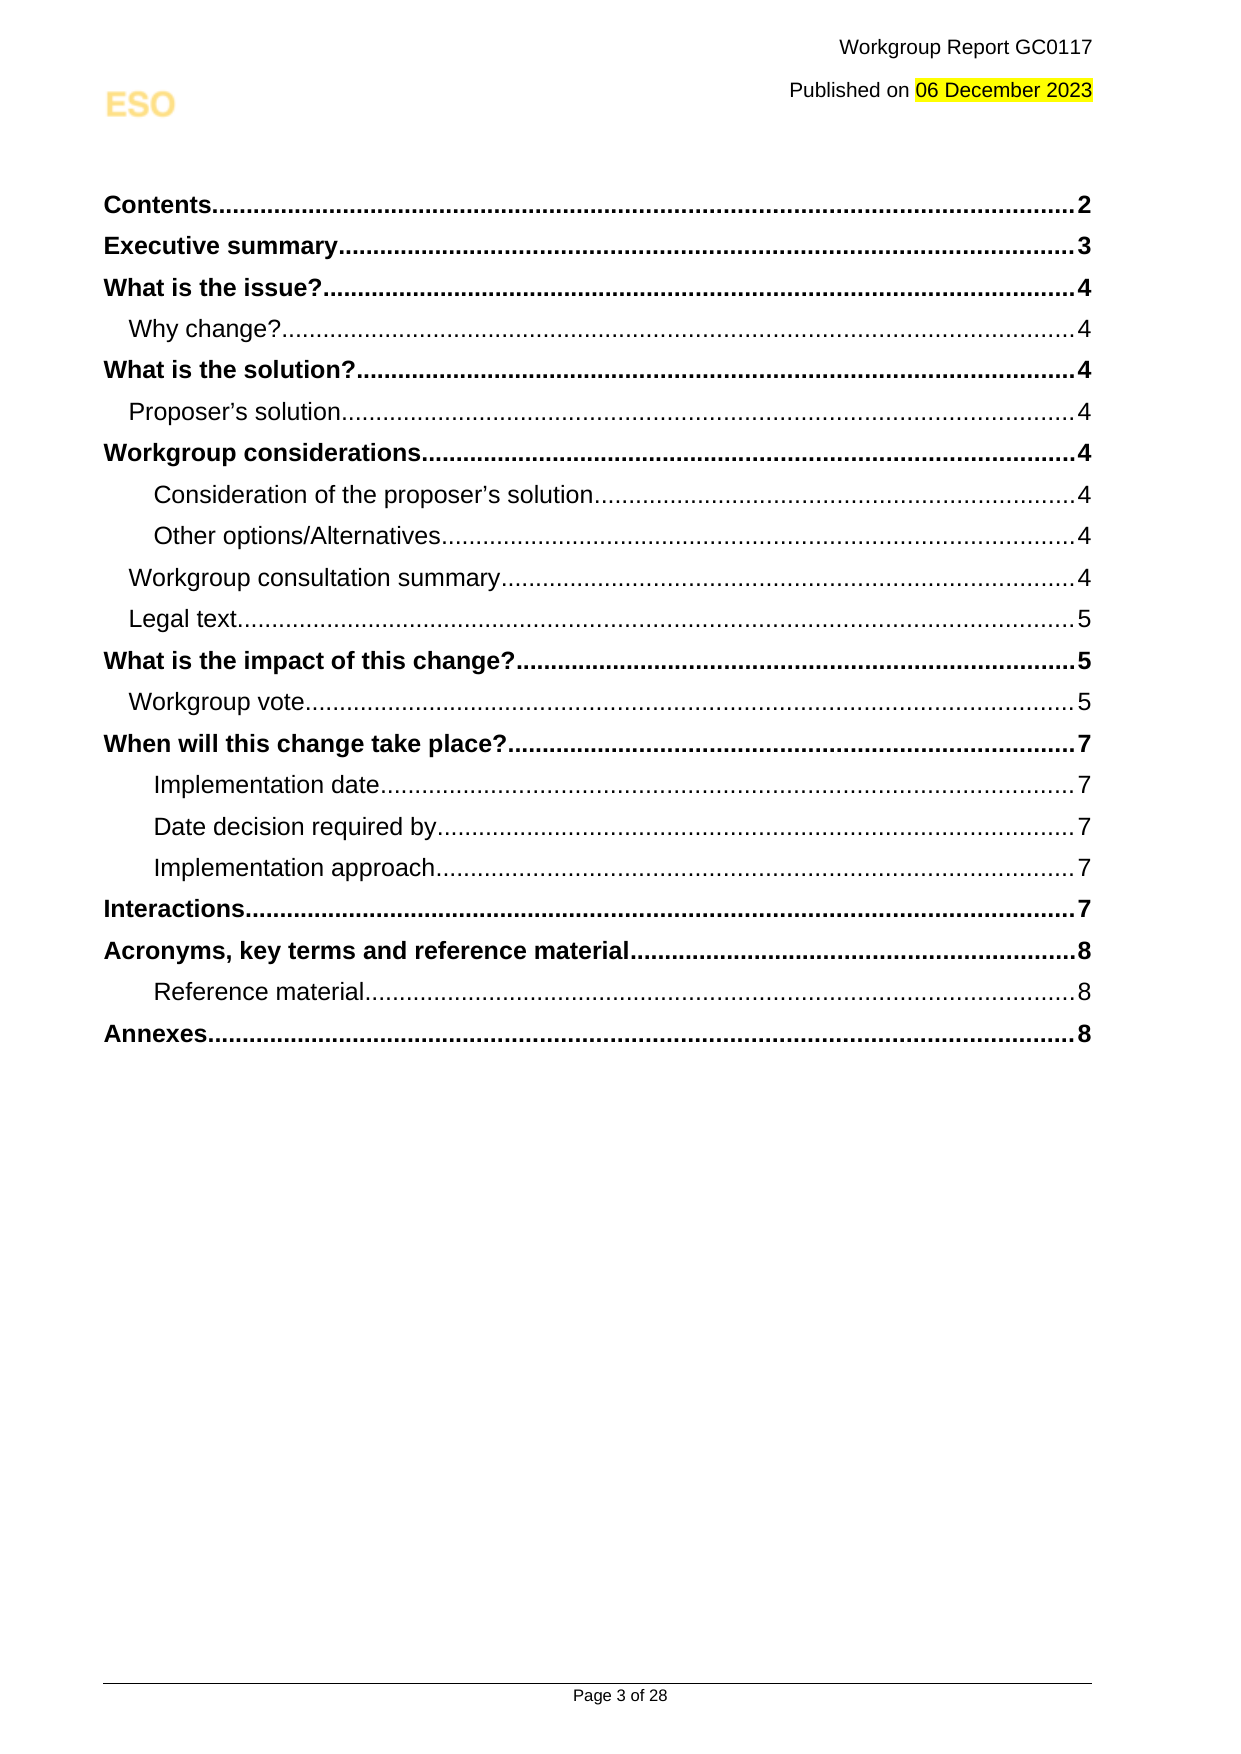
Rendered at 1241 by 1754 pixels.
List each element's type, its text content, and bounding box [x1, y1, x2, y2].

text What is the issue? 4 [103, 272, 1092, 301]
text Workgroup consultation summary 4 [128, 563, 1092, 591]
text Why change? 4 [128, 314, 1092, 343]
text Interactions 7 [103, 894, 1092, 923]
text Proposer’s solution 4 [128, 397, 1092, 426]
text Annexes 8 [103, 1019, 1092, 1047]
text Contents 2 [103, 189, 1092, 218]
text Implementation date 7 [153, 770, 1092, 799]
text Date decision required by 7 [153, 811, 1092, 840]
text Legal text 5 [128, 604, 1092, 633]
text Implementation approach 7 [153, 853, 1092, 882]
text What is the impact of this change? 5 [103, 646, 1092, 674]
text Reference material 8 [153, 977, 1092, 1006]
text Acronyms, key terms and reference material 8 [103, 936, 1092, 964]
text When will this change take place? 7 [103, 728, 1092, 757]
text Workgroup considerations 4 [103, 438, 1092, 467]
text Other options/Alternatives 4 [153, 521, 1092, 550]
text Consideration of the proposer’s solution 4 [153, 480, 1092, 508]
picture [103, 79, 181, 125]
text Executive summary 3 [103, 231, 1092, 260]
text Workgroup vote 5 [128, 687, 1092, 716]
text What is the solution? 4 [103, 355, 1092, 384]
